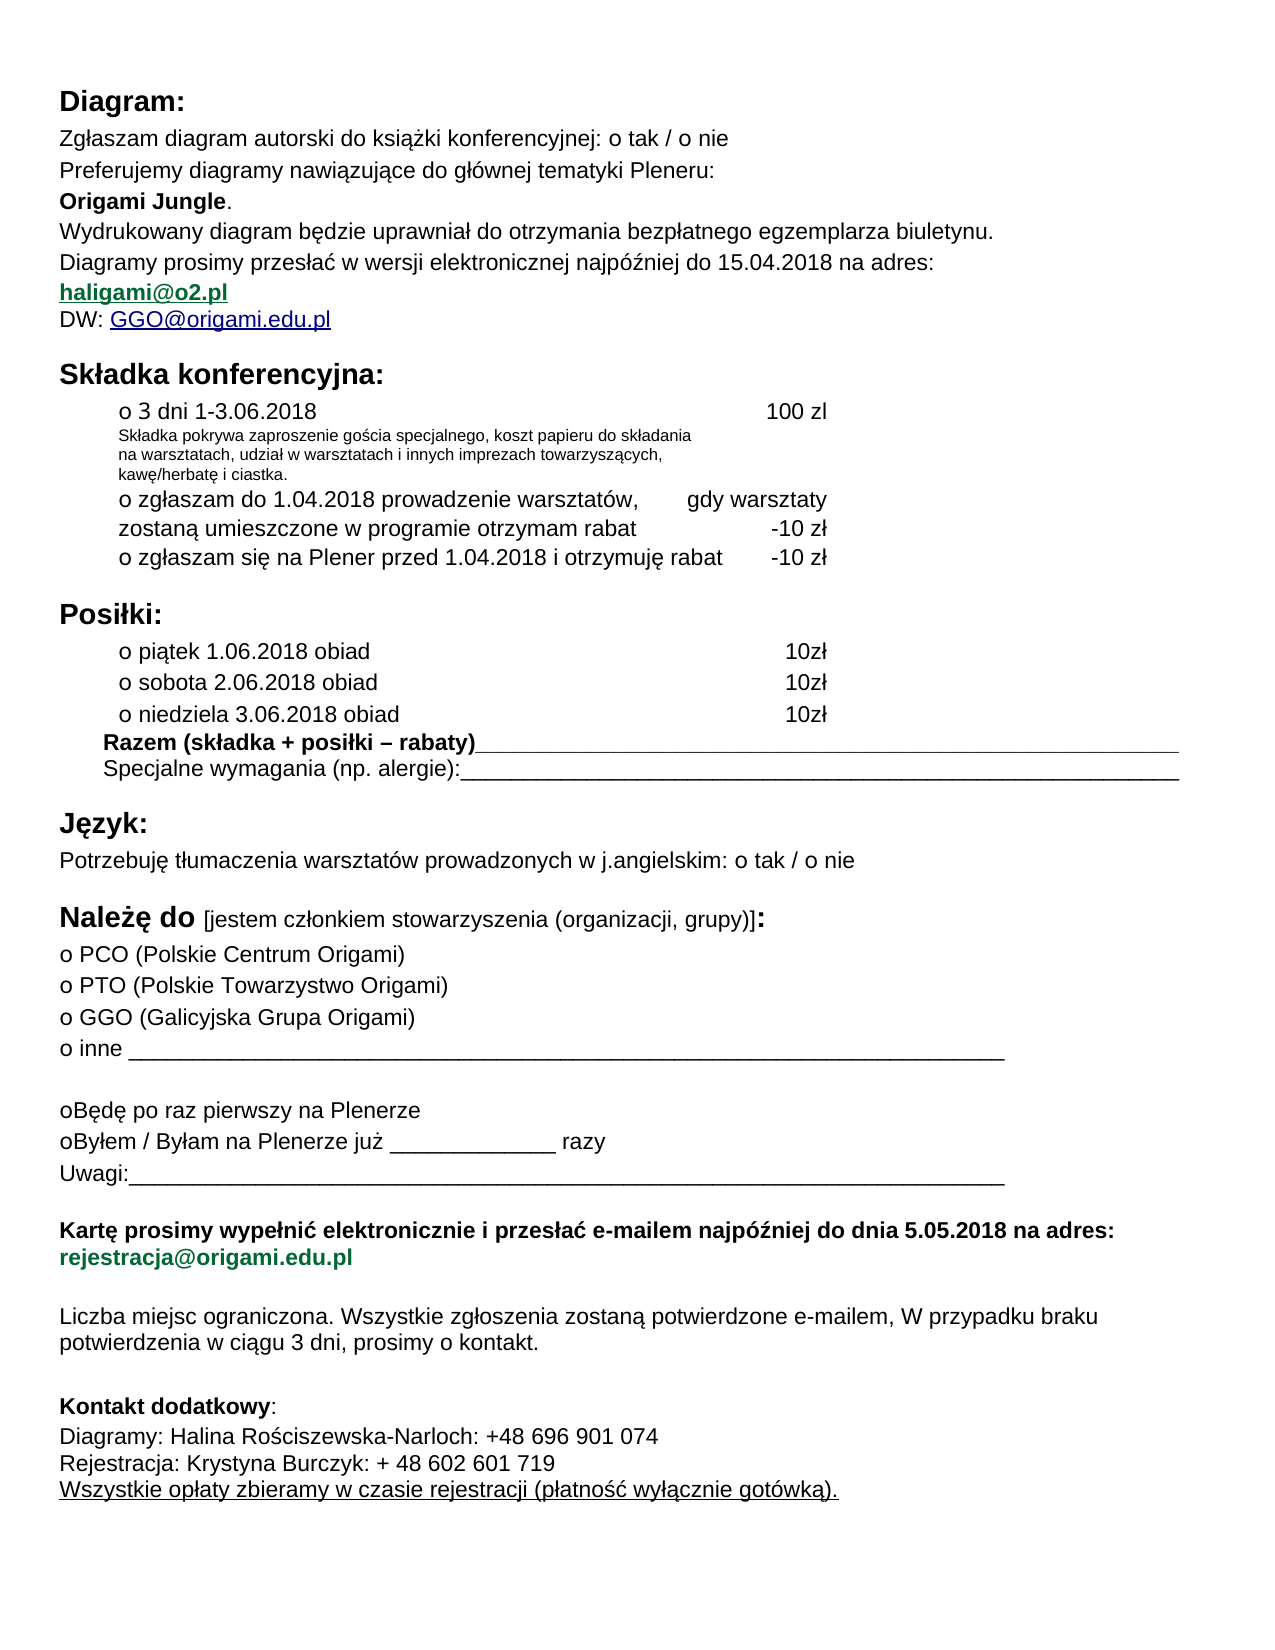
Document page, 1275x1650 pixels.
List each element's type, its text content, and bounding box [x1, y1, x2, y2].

text Origami Jungle. [59, 188, 1216, 214]
text o 3 dni 1-3.06.2018 100 zl [59, 395, 1216, 426]
text oByłem / Byłam na Plenerze już _____________ razy [59, 1125, 1216, 1156]
text o niedziela 3.06.2018 obiad 10zł [59, 697, 1216, 729]
text Diagramy prosimy przesłać w wersji elektronicznej najpóźniej do 15.04.2018 na adres: [59, 249, 1216, 275]
text o piątek 1.06.2018 obiad 10zł [59, 635, 1216, 666]
text rejestracja@origami.edu.pl [59, 1243, 1216, 1270]
text Razem (składka + posiłki – rabaty) [103, 729, 1216, 755]
text o sobota 2.06.2018 obiad 10zł [59, 666, 1216, 697]
text Wydrukowany diagram będzie uprawniał do otrzymania bezpłatnego egzemplarza biuletynu. [59, 218, 1216, 244]
text Specjalne wymagania (np. alergie): [103, 755, 1216, 781]
text o inne [59, 1032, 1216, 1063]
text Diagramy: Halina Rościszewska-Narloch: +48 696 901 074 [59, 1423, 1216, 1449]
text Diagram: [59, 84, 1216, 118]
text Język: [59, 806, 1216, 840]
text o PCO (Polskie Centrum Origami) [59, 938, 1216, 969]
text haligami@o2.pl DW: GGO@origami.edu.pl [59, 279, 1216, 332]
text Potrzebuję tłumaczenia warsztatów prowadzonych w j.angielskim: o tak / o nie [59, 844, 1216, 875]
text Zgłaszam diagram autorski do książki konferencyjnej: o tak / o nie [59, 122, 1216, 153]
text Kartę prosimy wypełnić elektronicznie i przesłać e-mailem najpóźniej do dnia 5.05.2018 na adres: [59, 1217, 1216, 1243]
text Rejestracja: Krystyna Burczyk: + 48 602 601 719 [59, 1449, 1216, 1476]
text Składka pokrywa zaproszenie gościa specjalnego, koszt papieru do składania [59, 426, 1216, 445]
text Posiłki: [59, 597, 1216, 631]
text Składka konferencyjna: [59, 357, 1216, 391]
text Preferujemy diagramy nawiązujące do głównej tematyki Pleneru: [59, 157, 1216, 183]
text o zgłaszam do 1.04.2018 prowadzenie warsztatów, gdy warsztaty [59, 483, 1216, 515]
text Wszystkie opłaty zbieramy w czasie rejestracji (płatność wyłącznie gotówką). [59, 1476, 1216, 1502]
text Liczba miejsc ograniczona. Wszystkie zgłoszenia zostaną potwierdzone e-mailem, W przypadku braku potwierdzenia w ciągu 3 dni, prosimy o kontakt. [59, 1303, 1216, 1356]
text oBędę po raz pierwszy na Plenerze [59, 1094, 1216, 1125]
text o PTO (Polskie Towarzystwo Origami) [59, 969, 1216, 1001]
text zostaną umieszczone w programie otrzymam rabat -10 zł [59, 515, 1216, 541]
text Kontakt dodatkowy: [59, 1393, 1216, 1419]
text na warsztatach, udział w warsztatach i innych imprezach towarzyszących, [59, 445, 1216, 464]
text o zgłaszam się na Plener przed 1.04.2018 i otrzymuję rabat -10 zł [59, 541, 1216, 572]
text kawę/herbatę i ciastka. [59, 464, 1216, 483]
text o GGO (Galicyjska Grupa Origami) [59, 1001, 1216, 1032]
text Należę do [jestem członkiem stowarzyszenia (organizacji, grupy)]: [59, 900, 1216, 934]
text Uwagi: [59, 1160, 1216, 1187]
